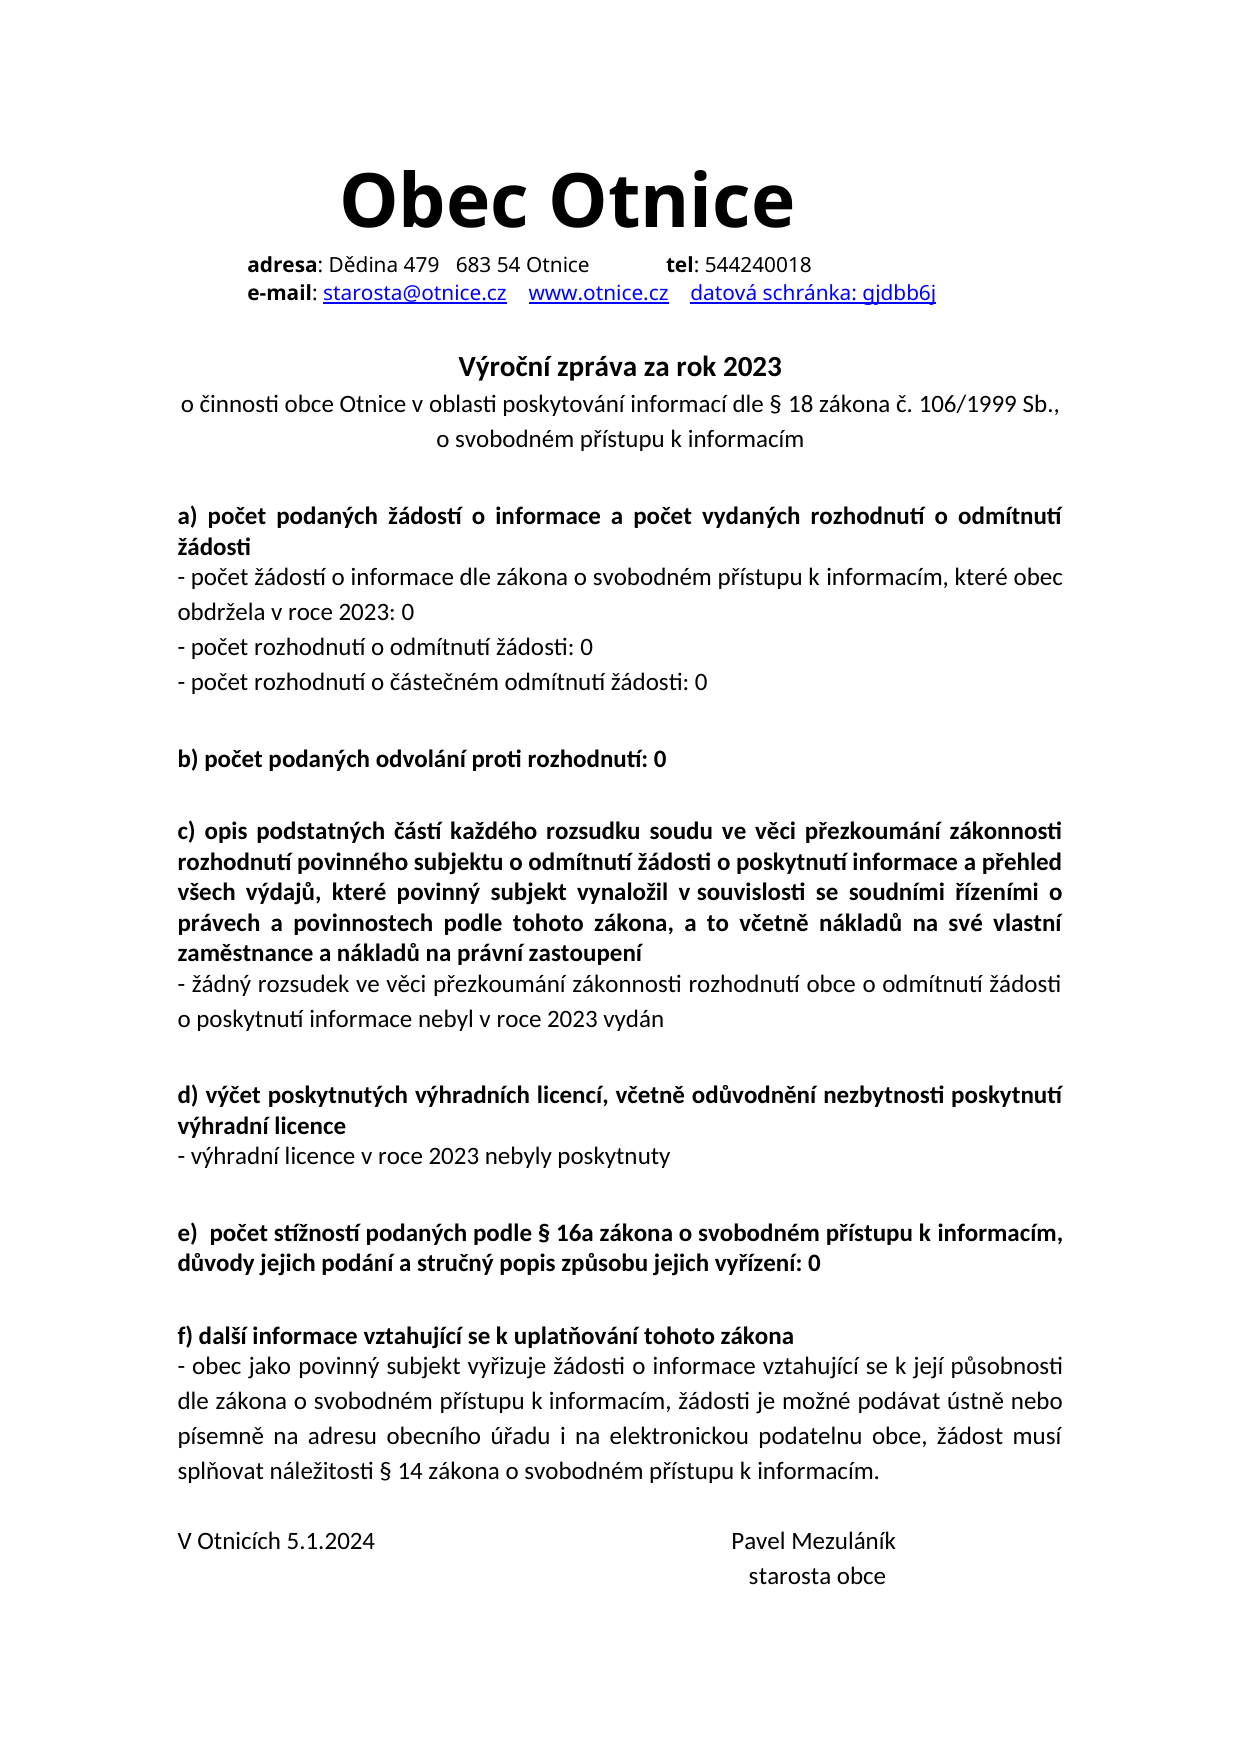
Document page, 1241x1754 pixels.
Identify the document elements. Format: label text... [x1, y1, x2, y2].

table_header Obec Otnice adresa: Dědina 479 683 54 Otnice tel: 544240018 e-mail: starosta@otnice.cz www.otnice.cz datová schránka: gjdbb6j [230, 148, 1010, 307]
text o činnosti obce Otnice v oblasti poskytování informací dle § 18 zákona č. 106/1999 Sb., o svobodném přístupu k informacím [177, 388, 1063, 454]
text d) výčet poskytnutých výhradních licencí, včetně odůvodnění nezbytnosti poskytnutí výhradní licence [177, 1079, 1063, 1140]
text starosta obce [177, 1560, 1063, 1591]
text - počet rozhodnutí o částečném odmítnutí žádosti: 0 [177, 666, 1063, 697]
text a) počet podaných žádostí o informace a počet vydaných rozhodnutí o odmítnutí žádosti [177, 500, 1063, 561]
text - obec jako povinný subjekt vyřizuje žádosti o informace vztahující se k její působnosti dle zákona o svobodném přístupu k informacím, žádosti je možné podávat ústně nebo písemně na adresu obecního úřadu i na elektronickou podatelnu obce, žádost musí splňovat náležitosti § 14 zákona o svobodném přístupu k informacím. [177, 1350, 1063, 1486]
text - počet rozhodnutí o odmítnutí žádosti: 0 [177, 631, 1063, 662]
text - výhradní licence v roce 2023 nebyly poskytnuty [177, 1140, 1063, 1171]
text - žádný rozsudek ve věci přezkoumání zákonnosti rozhodnutí obce o odmítnutí žádosti o poskytnutí informace nebyl v roce 2023 vydán [177, 968, 1063, 1033]
text Výroční zpráva za rok 2023 [177, 348, 1063, 383]
text V Otnicích 5.1.2024 Pavel Mezuláník [177, 1525, 1063, 1556]
text c) opis podstatných částí každého rozsudku soudu ve věci přezkoumání zákonnosti rozhodnutí povinného subjektu o odmítnutí žádosti o poskytnutí informace a přehled všech výdajů, které povinný subjekt vynaložil v souvislosti se soudními řízeními o právech a povinnostech podle tohoto zákona, a to včetně nákladů na své vlastní zaměstnance a nákladů na právní zastoupení [177, 815, 1063, 968]
text - počet žádostí o informace dle zákona o svobodném přístupu k informacím, které obec obdržela v roce 2023: 0 [177, 561, 1063, 627]
text f) další informace vztahující se k uplatňování tohoto zákona [177, 1320, 1063, 1350]
text e) počet stížností podaných podle § 16a zákona o svobodném přístupu k informacím, důvody jejich podání a stručný popis způsobu jejich vyřízení: 0 [177, 1217, 1063, 1278]
text b) počet podaných odvolání proti rozhodnutí: 0 [177, 743, 1063, 773]
